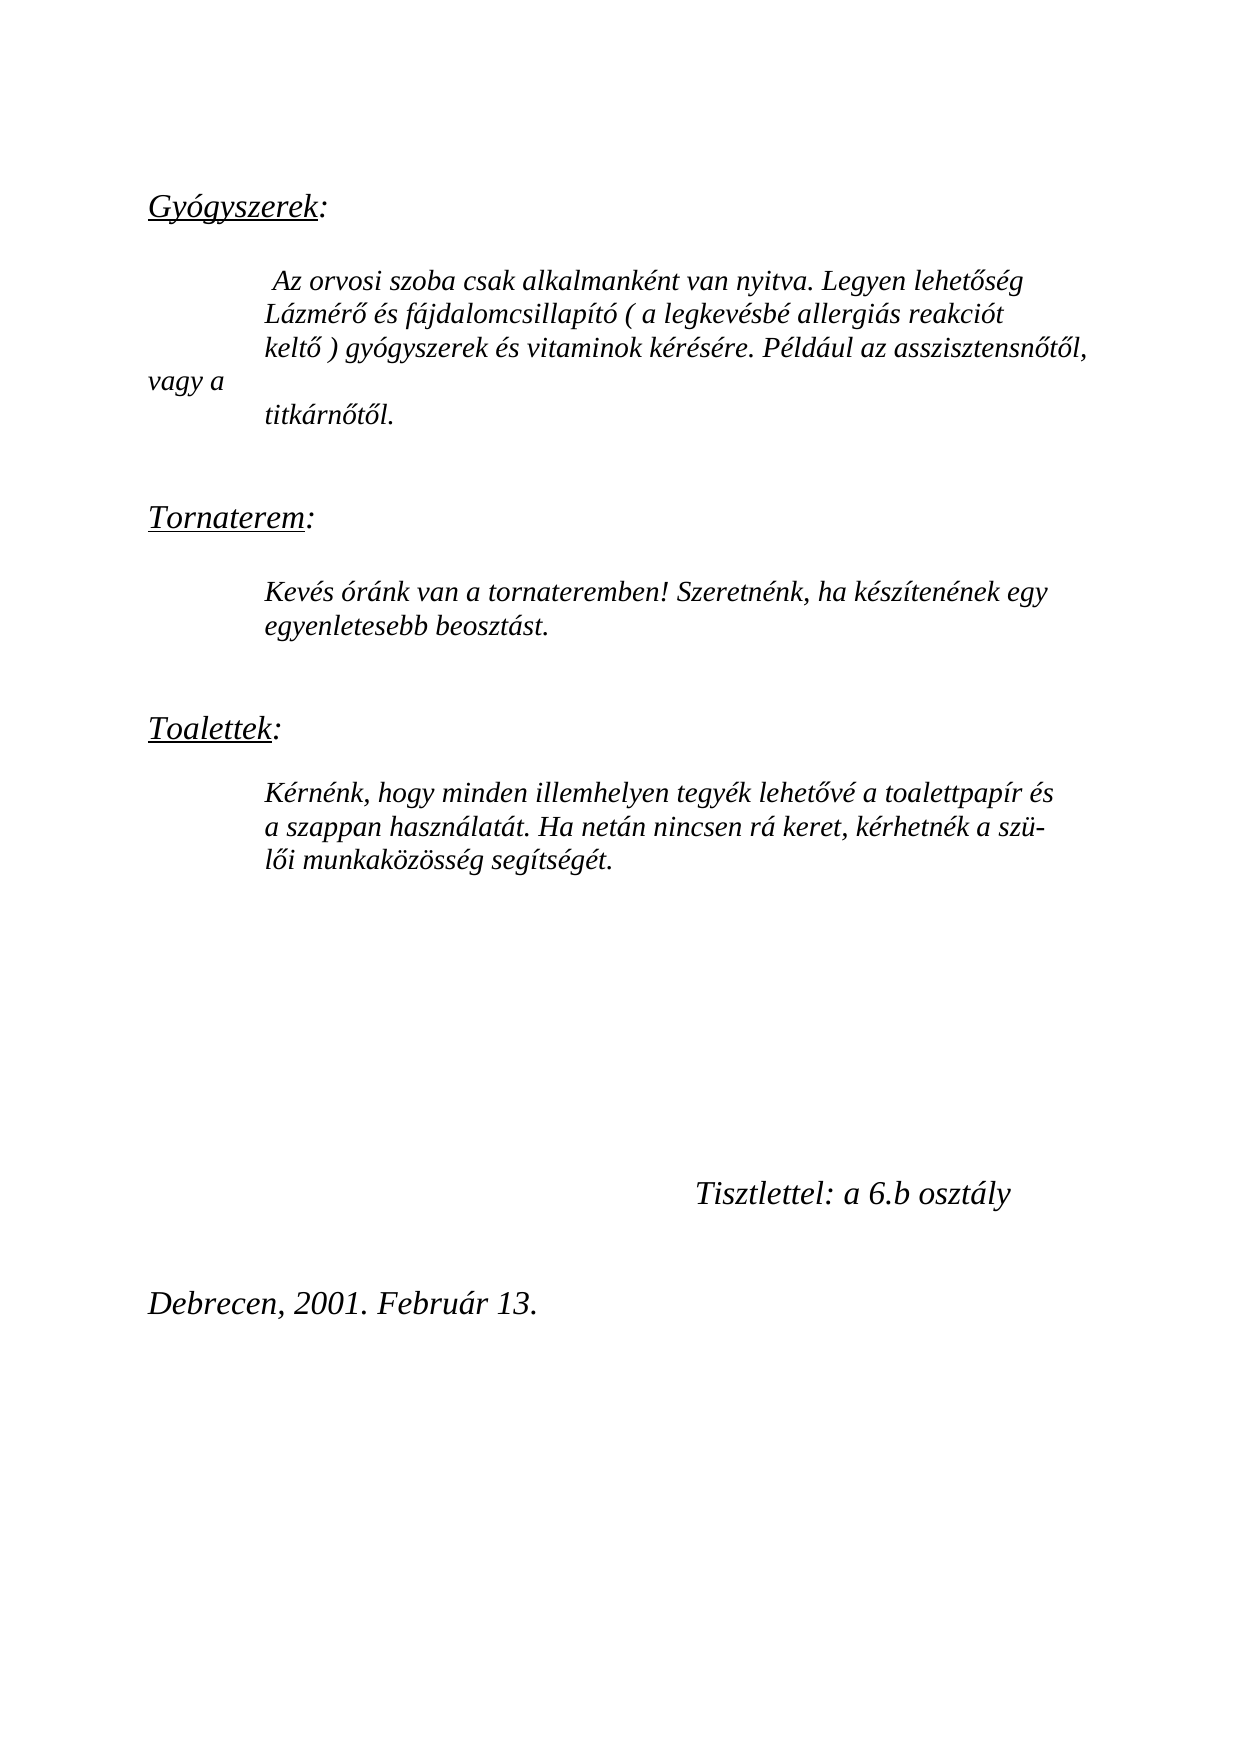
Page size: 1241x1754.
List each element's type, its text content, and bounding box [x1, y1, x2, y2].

text Tisztlettel: a 6.b osztály [148, 1173, 1093, 1211]
text keltő ) gyógyszerek és vitaminok kérésére. Például az asszisztensnőtől, vagy a [148, 330, 1093, 397]
text Tornaterem: [148, 497, 1093, 536]
text Kérnénk, hogy minden illemhelyen tegyék lehetővé a toalettpapír és [148, 775, 1093, 809]
text a szappan használatát. Ha netán nincsen rá keret, kérhetnék a szü- [148, 809, 1093, 842]
subtitle Kevés óránk van a tornateremben! Szeretnénk, ha készítenének egy [148, 574, 1093, 608]
text Lázmérő és fájdalomcsillapító ( a legkevésbé allergiás reakciót [148, 296, 1093, 330]
text Toalettek: [148, 708, 1093, 747]
text Az orvosi szoba csak alkalmanként van nyitva. Legyen lehetőség [148, 263, 1093, 296]
text Gyógyszerek: [148, 186, 1093, 224]
text egyenletesebb beosztást. [148, 608, 1093, 641]
text Debrecen, 2001. Február 13. [148, 1283, 1093, 1322]
text titkárnőtől. [148, 397, 1093, 430]
text lői munkaközösség segítségét. [148, 842, 1093, 876]
